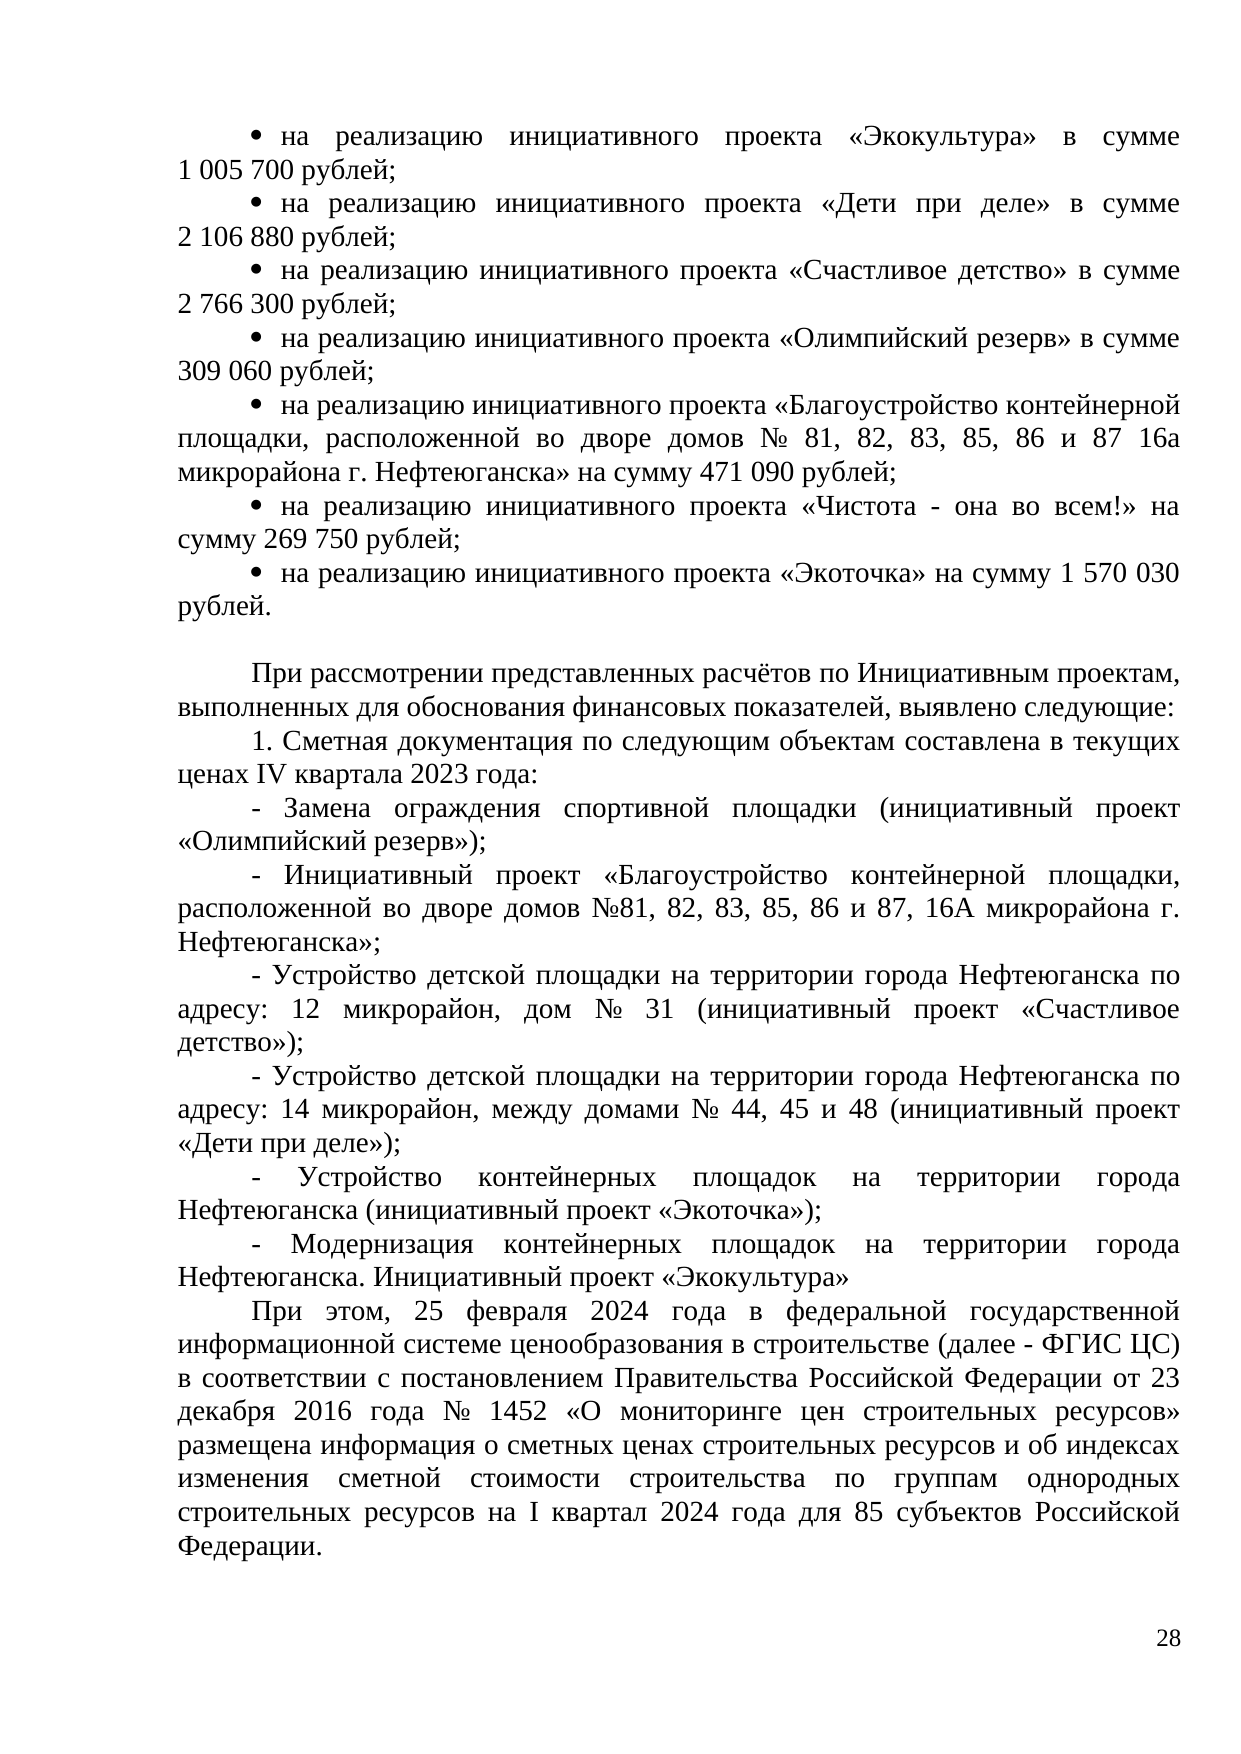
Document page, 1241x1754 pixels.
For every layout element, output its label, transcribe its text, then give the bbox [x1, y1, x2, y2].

list на реализацию инициативного проекта «Благоустройство контейнерной площадки, расположенной во дворе домов № 81, 82, 83, 85, 86 и 87 16а микрорайона г. Нефтеюганска» на сумму 471 090 рублей; [177, 387, 1181, 488]
text 1. Сметная документация по следующим объектам составлена в текущих ценах IV квартала 2023 года: [177, 723, 1181, 790]
text - Модернизация контейнерных площадок на территории города Нефтеюганска. Инициативный проект «Экокультура» [177, 1226, 1181, 1293]
text - Устройство детской площадки на территории города Нефтеюганска по адресу: 12 микрорайон, дом № 31 (инициативный проект «Счастливое детство»); [177, 957, 1181, 1058]
text - Устройство детской площадки на территории города Нефтеюганска по адресу: 14 микрорайон, между домами № 44, 45 и 48 (инициативный проект «Дети при деле»); [177, 1058, 1181, 1159]
text - Инициативный проект «Благоустройство контейнерной площадки, расположенной во дворе домов №81, 82, 83, 85, 86 и 87, 16А микрорайона г. Нефтеюганска»; [177, 857, 1181, 957]
text При рассмотрении представленных расчётов по Инициативным проектам, выполненных для обоснования финансовых показателей, выявлено следующие: [177, 656, 1181, 723]
list на реализацию инициативного проекта «Дети при деле» в сумме 2 106 880 рублей; [177, 185, 1181, 252]
text При этом, 25 февраля 2024 года в федеральной государственной информационной системе ценообразования в строительстве (далее - ФГИС ЦС) в соответствии с постановлением Правительства Российской Федерации от 23 декабря 2016 года № 1452 «О мониторинге цен строительных ресурсов» размещена информация о сметных ценах строительных ресурсов и об индексах изменения сметной стоимости строительства по группам однородных строительных ресурсов на I квартал 2024 года для 85 субъектов Российской Федерации. [177, 1293, 1181, 1561]
list на реализацию инициативного проекта «Счастливое детство» в сумме 2 766 300 рублей; [177, 252, 1181, 320]
list на реализацию инициативного проекта «Экокультура» в сумме 1 005 700 рублей; [177, 118, 1181, 185]
list на реализацию инициативного проекта «Олимпийский резерв» в сумме 309 060 рублей; [177, 320, 1181, 387]
text - Замена ограждения спортивной площадки (инициативный проект «Олимпийский резерв»); [177, 790, 1181, 857]
list на реализацию инициативного проекта «Чистота - она во всем!» на сумму 269 750 рублей; [177, 488, 1181, 555]
list на реализацию инициативного проекта «Экоточка» на сумму 1 570 030 рублей. [177, 555, 1181, 622]
text - Устройство контейнерных площадок на территории города Нефтеюганска (инициативный проект «Экоточка»); [177, 1159, 1181, 1226]
